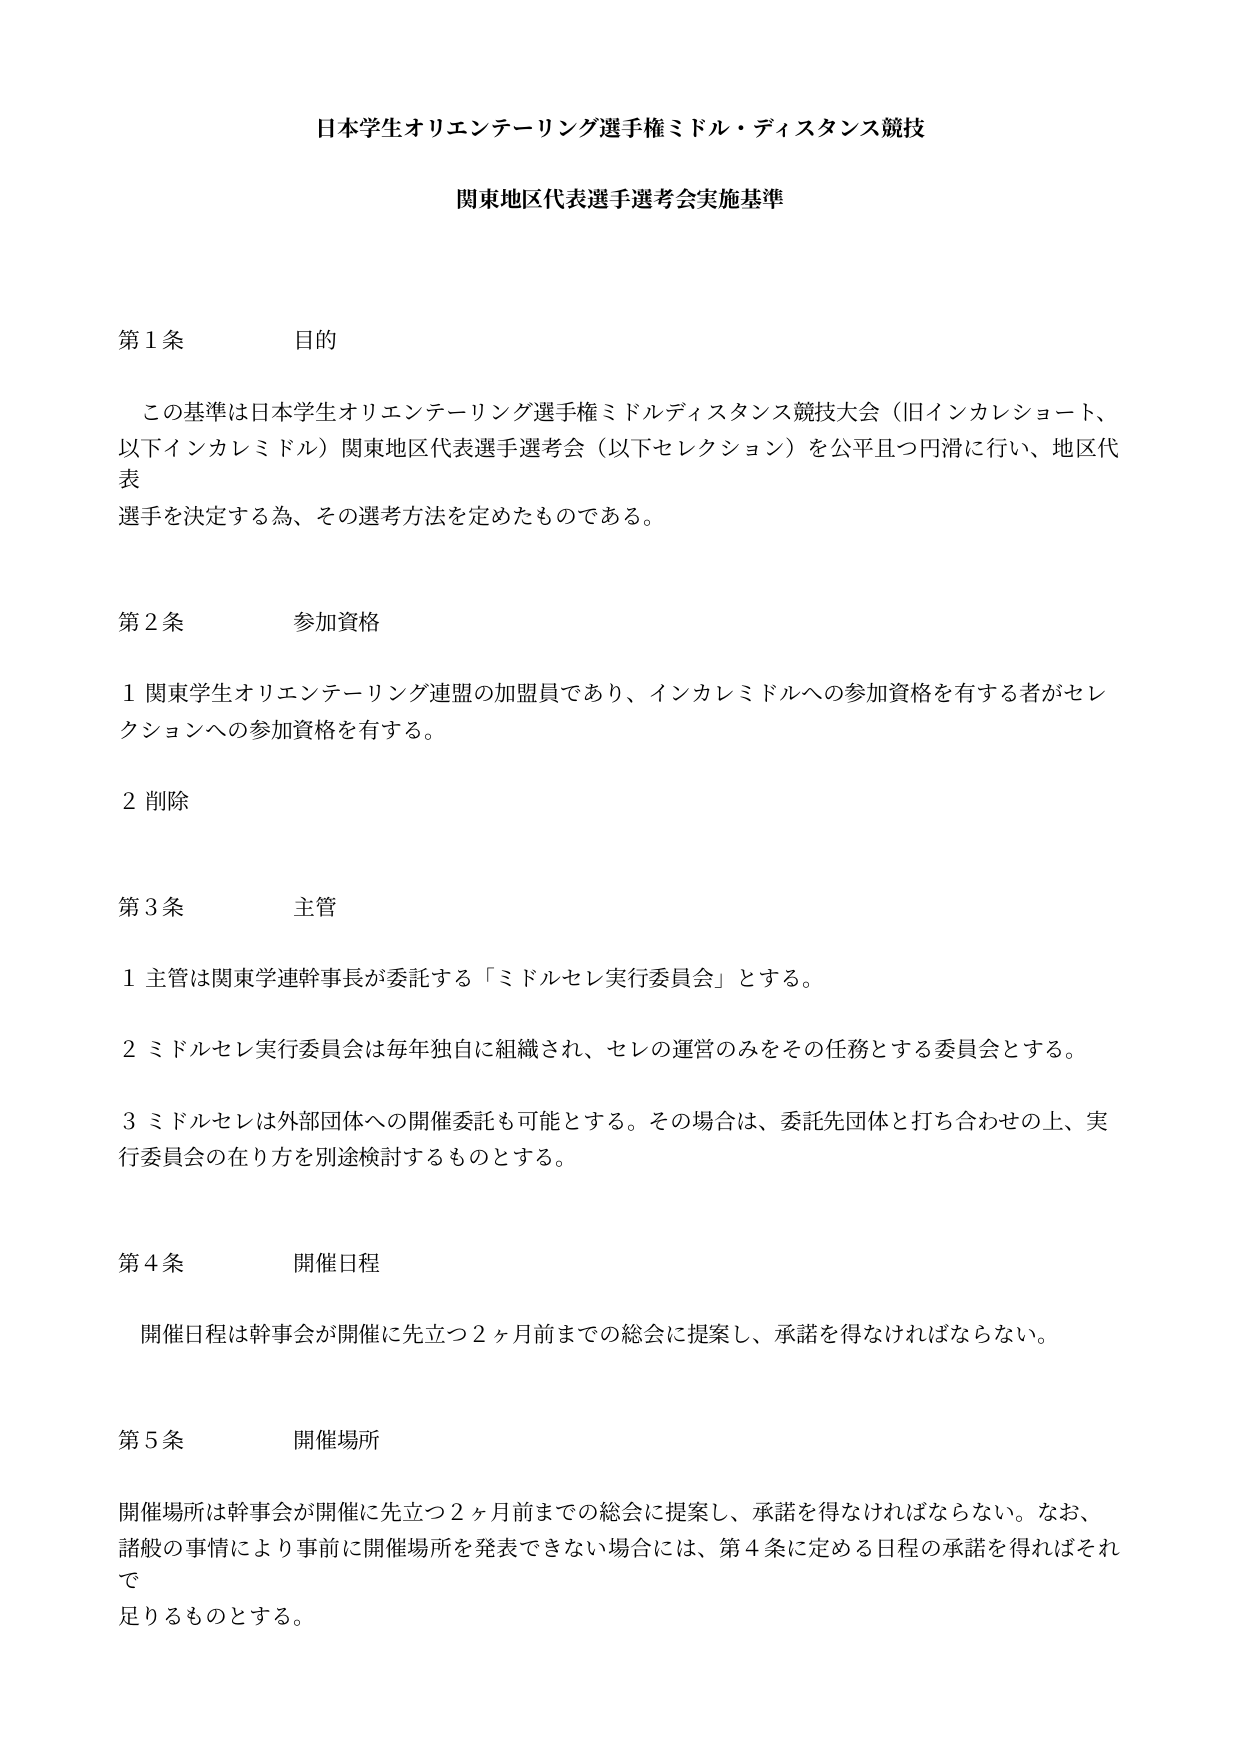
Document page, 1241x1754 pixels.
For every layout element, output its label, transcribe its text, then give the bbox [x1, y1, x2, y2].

text ３ ミドルセレは外部団体への開催委託も可能とする。その場合は、委託先団体と打ち合わせの上、実 [118, 1104, 1122, 1135]
text ２ 削除 [118, 784, 1122, 816]
text 以下インカレミドル）関東地区代表選手選考会（以下セレクション）を公平且つ円滑に行い、地区代表 [118, 431, 1122, 494]
text 足りるものとする。 [118, 1599, 1122, 1631]
text この基準は日本学生オリエンテーリング選手権ミドルディスタンス競技大会（旧インカレショート、 [118, 395, 1122, 426]
text 開催日程は幹事会が開催に先立つ２ヶ月前までの総会に提案し、承諾を得なければならない。 [118, 1318, 1122, 1349]
text 日本学生オリエンテーリング選手権ミドル・ディスタンス競技 [118, 111, 1122, 143]
text 第２条 参加資格 [118, 605, 1122, 637]
text １ 関東学生オリエンテーリング連盟の加盟員であり、インカレミドルへの参加資格を有する者がセレ [118, 676, 1122, 708]
text １ 主管は関東学連幹事長が委託する「ミドルセレ実行委員会」とする。 [118, 961, 1122, 993]
text 第３条 主管 [118, 890, 1122, 922]
text ２ ミドルセレ実行委員会は毎年独自に組織され、セレの運営のみをその任務とする委員会とする。 [118, 1033, 1122, 1064]
text 関東地区代表選手選考会実施基準 [118, 183, 1122, 214]
text 諸般の事情により事前に開催場所を発表できない場合には、第４条に定める日程の承諾を得ればそれで [118, 1531, 1122, 1594]
text 行委員会の在り方を別途検討するものとする。 [118, 1140, 1122, 1172]
text 第５条 開催場所 [118, 1424, 1122, 1455]
text 第１条 目的 [118, 323, 1122, 355]
text 第４条 開催日程 [118, 1246, 1122, 1278]
text 開催場所は幹事会が開催に先立つ２ヶ月前までの総会に提案し、承諾を得なければならない。なお、 [118, 1495, 1122, 1526]
text 選手を決定する為、その選考方法を定めたものである。 [118, 499, 1122, 531]
text クションへの参加資格を有する。 [118, 713, 1122, 744]
